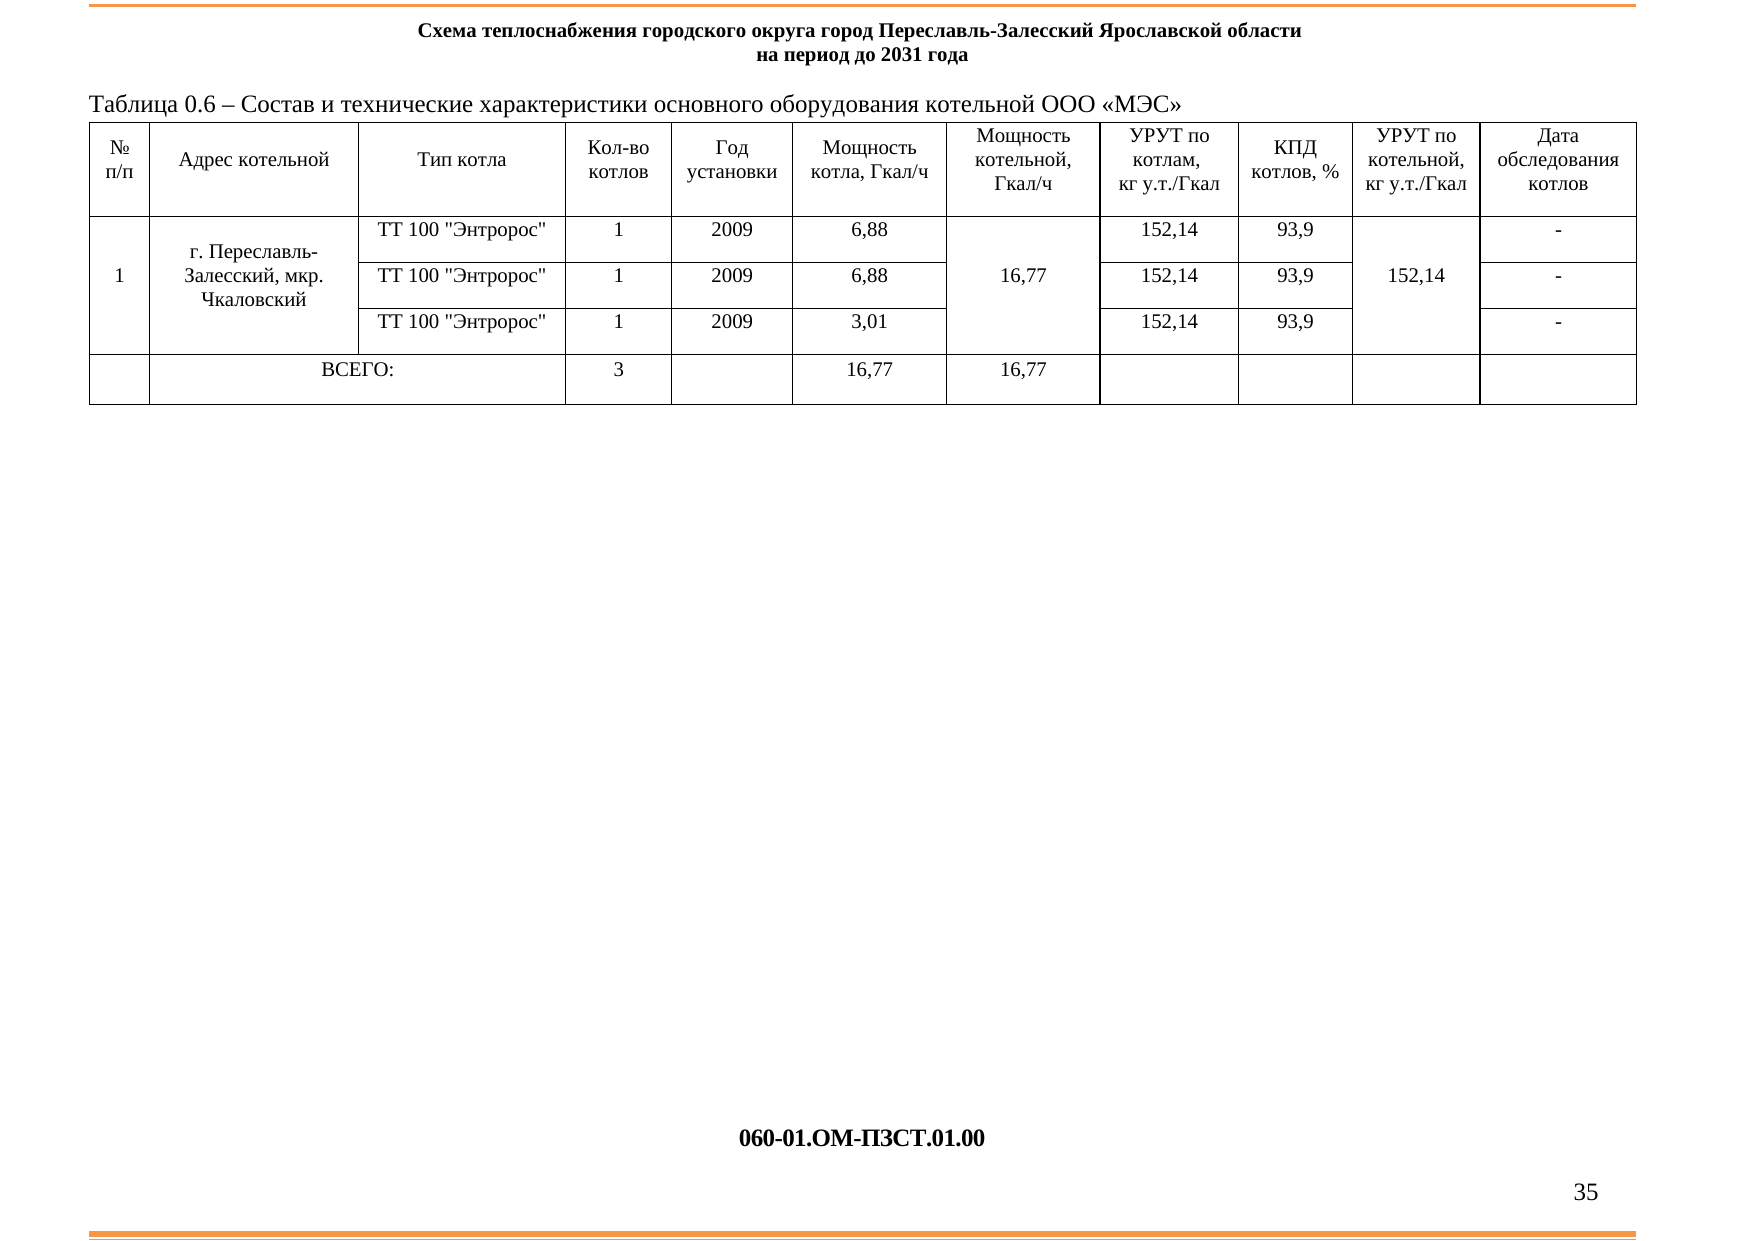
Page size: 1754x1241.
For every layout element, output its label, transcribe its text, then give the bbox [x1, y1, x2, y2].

table_cell 16,77 [947, 217, 1099, 353]
table_cell 16,77 [793, 355, 946, 403]
table_header УРУТ по котлам, кг у.т./Гкал [1101, 123, 1238, 216]
table_header Кол-во котлов [566, 123, 671, 216]
table_cell [1481, 355, 1636, 403]
table_header Мощность котельной, Гкал/ч [947, 123, 1099, 216]
table_header УРУТ по котельной, кг у.т./Гкал [1353, 123, 1479, 216]
table_cell 6,88 [793, 217, 946, 262]
table_header № п/п [90, 123, 149, 216]
table_cell [1239, 355, 1352, 403]
table_header Год установки [672, 123, 792, 216]
table_cell 2009 [672, 309, 792, 353]
table_cell 1 [566, 217, 671, 262]
table_cell ТТ 100 "Энтророс" [359, 217, 565, 262]
table_cell [1353, 355, 1479, 403]
table_cell ТТ 100 "Энтророс" [359, 263, 565, 308]
table_cell 93,9 [1239, 309, 1352, 353]
table_cell г. Переславль-Залесский, мкр. Чкаловский [150, 217, 358, 353]
table_cell 1 [566, 309, 671, 353]
table_header КПД котлов, % [1239, 123, 1352, 216]
table_header Мощность котла, Гкал/ч [793, 123, 946, 216]
table_header Тип котла [359, 123, 565, 216]
table_cell - [1481, 217, 1636, 262]
table_cell ТТ 100 "Энтророс" [359, 309, 565, 353]
table_cell [672, 355, 792, 403]
table_cell 152,14 [1353, 217, 1479, 353]
table_cell 3 [566, 355, 671, 403]
table_header Дата обследования котлов [1481, 123, 1636, 216]
table_cell [1101, 355, 1238, 403]
table_cell - [1481, 263, 1636, 308]
table_cell 152,14 [1101, 217, 1238, 262]
table_cell [90, 355, 149, 403]
table_cell 2009 [672, 217, 792, 262]
table_cell 1 [90, 217, 149, 353]
table_cell 93,9 [1239, 263, 1352, 308]
table_cell 1 [566, 263, 671, 308]
table_cell 6,88 [793, 263, 946, 308]
table_cell 152,14 [1101, 309, 1238, 353]
table_cell 3,01 [793, 309, 946, 353]
table_cell 93,9 [1239, 217, 1352, 262]
table_cell 16,77 [947, 355, 1099, 403]
table_cell 152,14 [1101, 263, 1238, 308]
table_cell 2009 [672, 263, 792, 308]
text Таблица . – Состав и технические характеристики основного оборудования котельной ООО «МЭС» [89, 89, 1636, 117]
table_header Адрес котельной [150, 123, 358, 216]
table_cell ВСЕГО: [150, 355, 565, 403]
table_cell - [1481, 309, 1636, 353]
